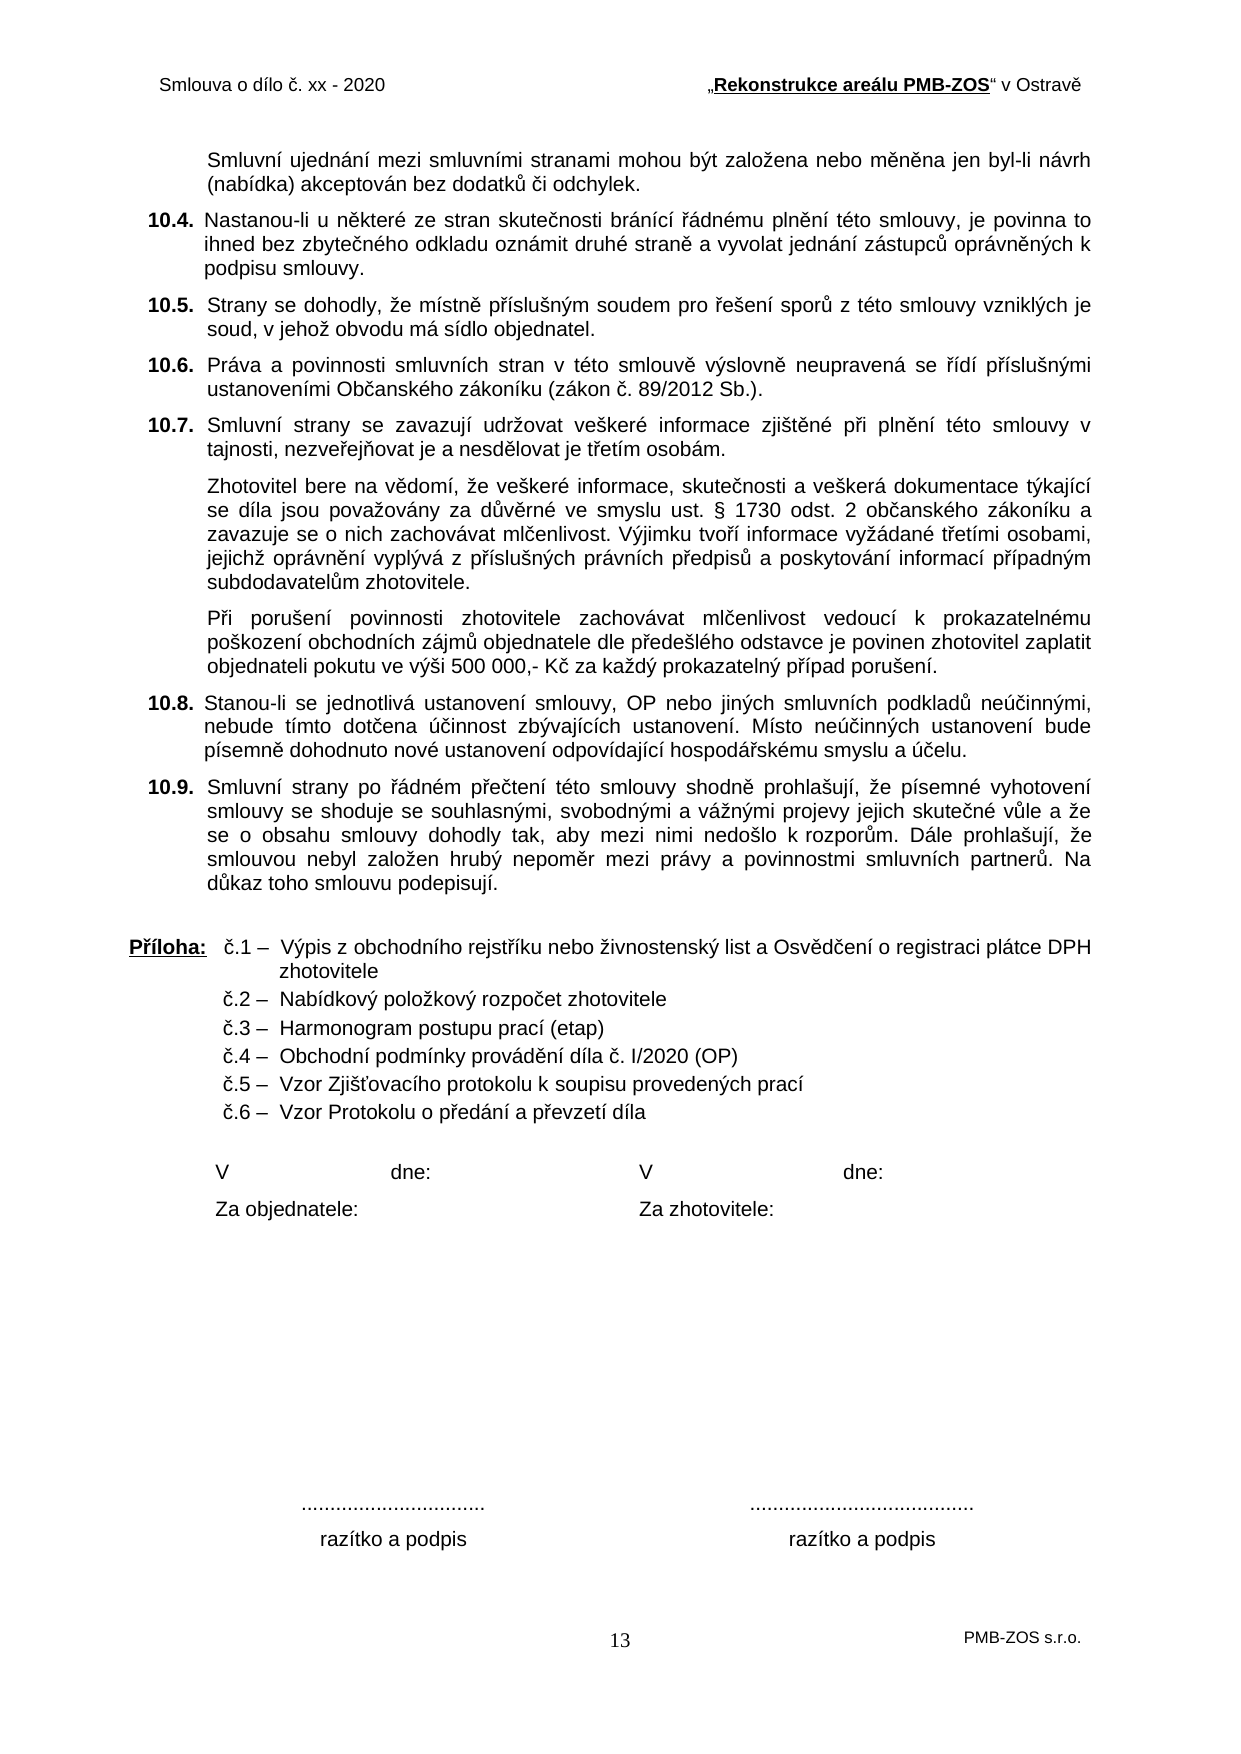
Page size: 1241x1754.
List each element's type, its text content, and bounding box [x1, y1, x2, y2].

text č.5 – Vzor Zjišťovacího protokolu k soupisu provedených prací [223, 1072, 1092, 1096]
list Smluvní strany se zavazují udržovat veškeré informace zjištěné při plnění této smlouvy v tajnosti, nezveřejňovat je a nesdělovat je třetím osobám. [148, 413, 1092, 461]
table_header V dne: [628, 1148, 1096, 1184]
text č.3 – Harmonogram postupu prací (etap) [223, 1015, 1092, 1039]
text č.6 – Vzor Protokolu o předání a převzetí díla [223, 1100, 1092, 1124]
text Smluvní ujednání mezi smluvními stranami mohou být založena nebo měněna jen byl-li návrh (nabídka) akceptován bez dodatků či odchylek. [207, 148, 1092, 196]
table_header V dne: [159, 1148, 628, 1184]
table_cell razítko a podpis [628, 1515, 1096, 1551]
text Zhotovitel bere na vědomí, že veškeré informace, skutečnosti a veškerá dokumentace týkající se díla jsou považovány za důvěrné ve smyslu ust. § 1730 odst. 2 občanského zákoníku a zavazuje se o nich zachovávat mlčenlivost. Výjimku tvoří informace vyžádané třetími osobami, jejichž oprávnění vyplývá z příslušných právních předpisů a poskytování informací případným subdodavatelům zhotovitele. [207, 474, 1092, 593]
table_cell Za zhotovitele: [628, 1184, 1096, 1221]
list Smluvní strany po řádném přečtení této smlouvy shodně prohlašují, že písemné vyhotovení smlouvy se shoduje se souhlasnými, svobodnými a vážnými projevy jejich skutečné vůle a že se o obsahu smlouvy dohodly tak, aby mezi nimi nedošlo k rozporům. Dále prohlašují, že smlouvou nebyl založen hrubý nepoměr mezi právy a povinnostmi smluvních partnerů. Na důkaz toho smlouvu podepisují. [148, 775, 1092, 894]
table_cell razítko a podpis [159, 1515, 628, 1551]
list Nastanou-li u některé ze stran skutečnosti bránící řádnému plnění této smlouvy, je povinna to ihned bez zbytečného odkladu oznámit druhé straně a vyvolat jednání zástupců oprávněných k podpisu smlouvy. [148, 208, 1092, 280]
text Při porušení povinnosti zhotovitele zachovávat mlčenlivost vedoucí k prokazatelnému poškození obchodních zájmů objednatele dle předešlého odstavce je povinen zhotovitel zaplatit objednateli pokutu ve výši 500 000,- Kč za každý prokazatelný případ porušení. [207, 606, 1092, 678]
table_header ....................................... [628, 1478, 1096, 1515]
table_header ................................ [159, 1478, 628, 1515]
text č.2 – Nabídkový položkový rozpočet zhotovitele [223, 987, 1092, 1011]
table_cell Za objednatele: [159, 1184, 628, 1221]
list Strany se dohodly, že místně příslušným soudem pro řešení sporů z této smlouvy vzniklých je soud, v jehož obvodu má sídlo objednatel. [148, 292, 1092, 340]
text č.4 – Obchodní podmínky provádění díla č. I/2020 (OP) [223, 1043, 1092, 1067]
list Stanou-li se jednotlivá ustanovení smlouvy, OP nebo jiných smluvních podkladů neúčinnými, nebude tímto dotčena účinnost zbývajících ustanovení. Místo neúčinných ustanovení bude písemně dohodnuto nové ustanovení odpovídající hospodářskému smyslu a účelu. [148, 690, 1092, 762]
list Práva a povinnosti smluvních stran v této smlouvě výslovně neupravená se řídí příslušnými ustanoveními Občanského zákoníku (zákon č. 89/2012 Sb.). [148, 353, 1092, 401]
text Příloha: č.1 – Výpis z obchodního rejstříku nebo živnostenský list a Osvědčení o registraci plátce DPH zhotovitele [129, 935, 1092, 983]
